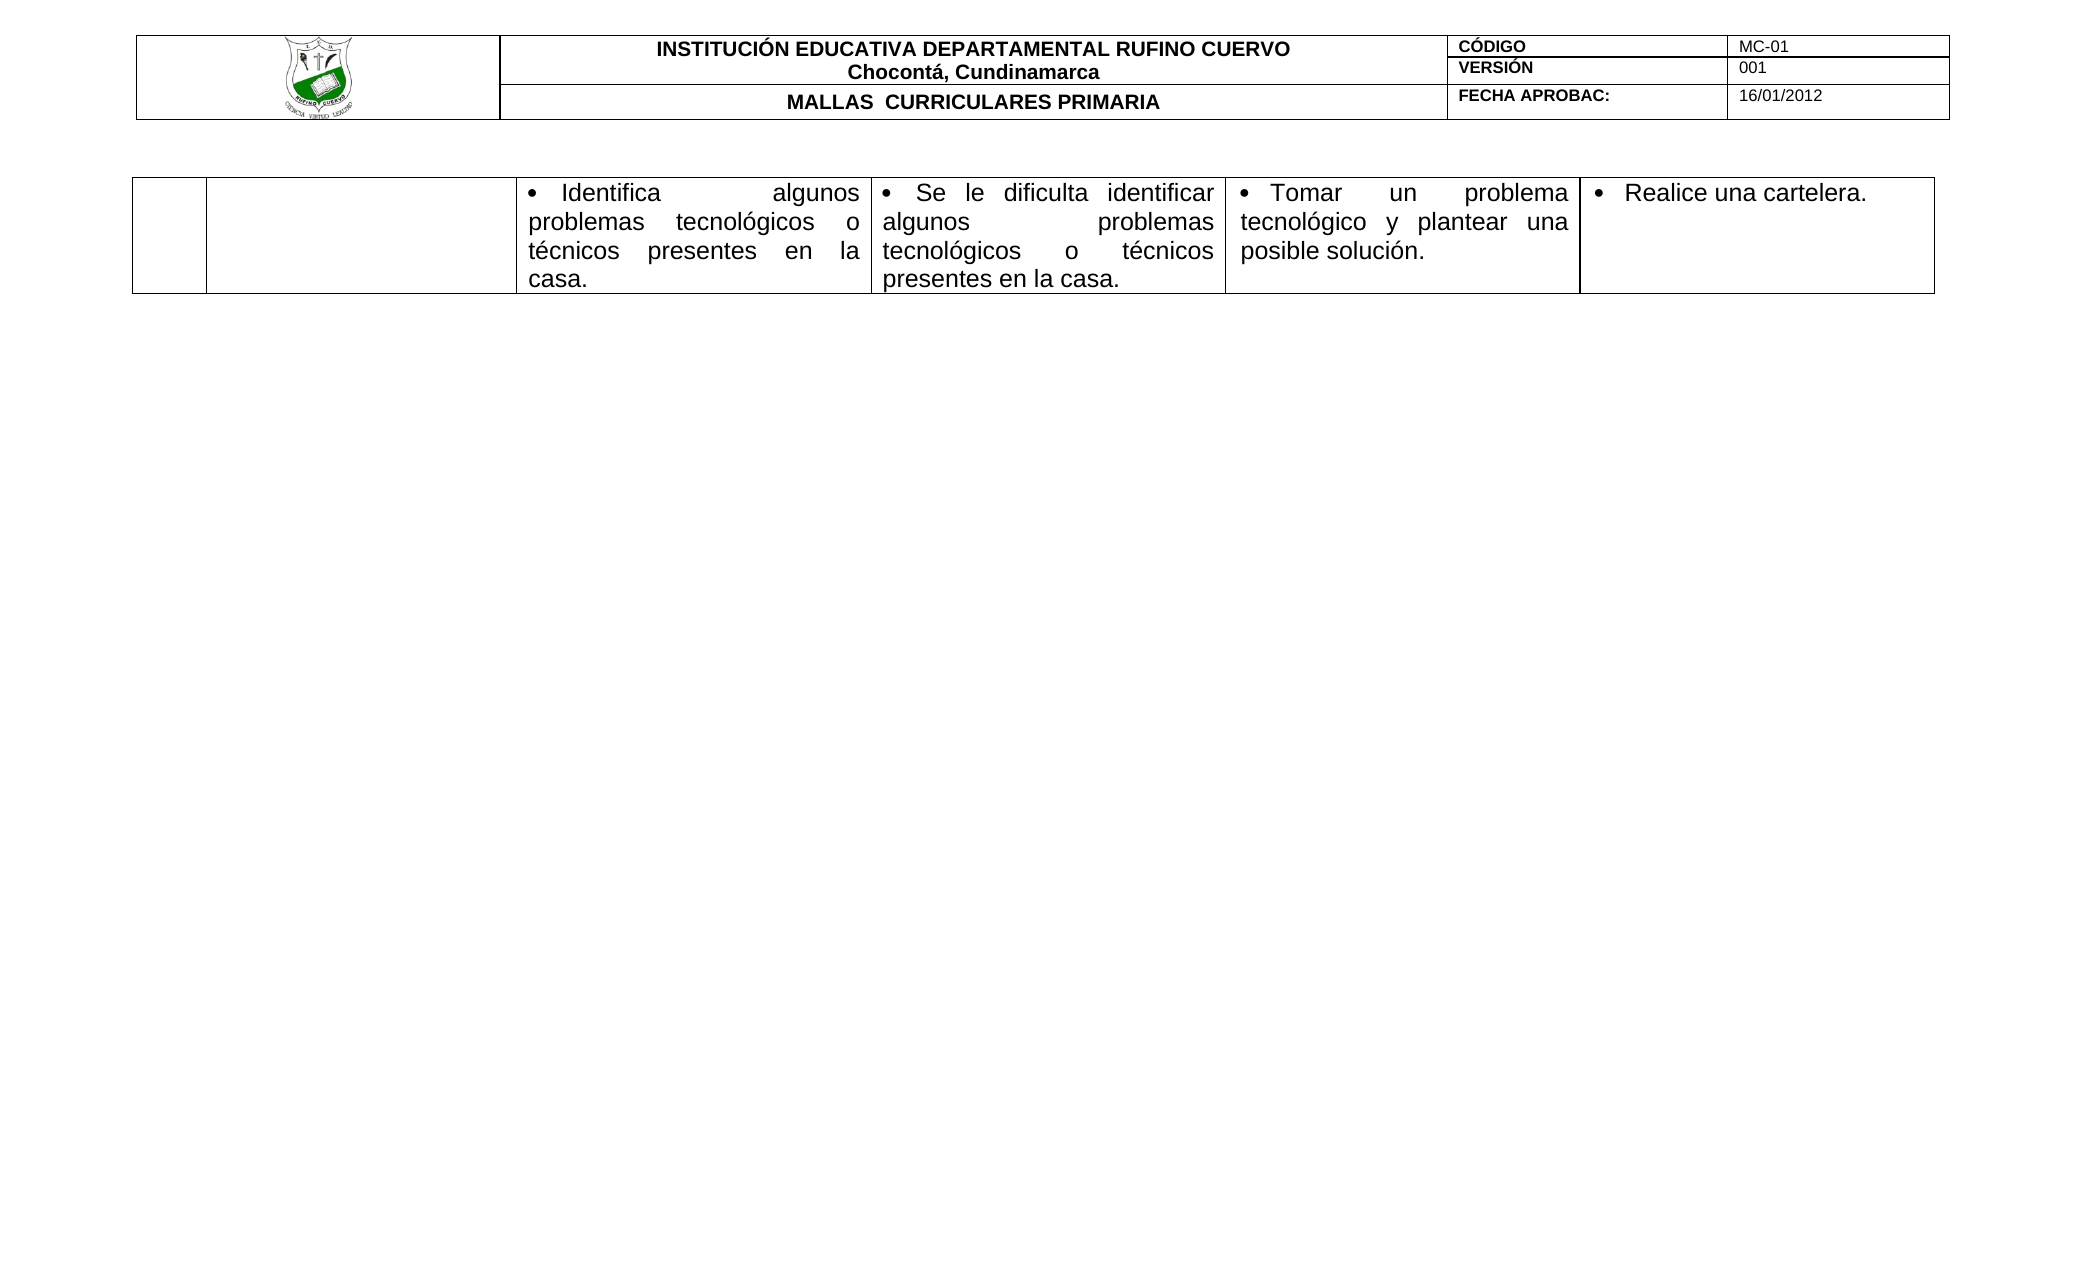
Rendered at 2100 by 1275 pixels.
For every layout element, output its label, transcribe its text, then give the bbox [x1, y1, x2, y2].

table_cell Tomar un problema tecnológico y plantear una posible solución. [1226, 178, 1579, 293]
table_cell Se le dificulta identificar algunos problemas tecnológicos o técnicos presentes en la casa. [872, 178, 1225, 293]
table_cell Realice una cartelera. [1581, 178, 1934, 293]
table_cell Identifica algunos problemas tecnológicos o técnicos presentes en la casa. [517, 178, 871, 293]
picture [284, 36, 353, 119]
